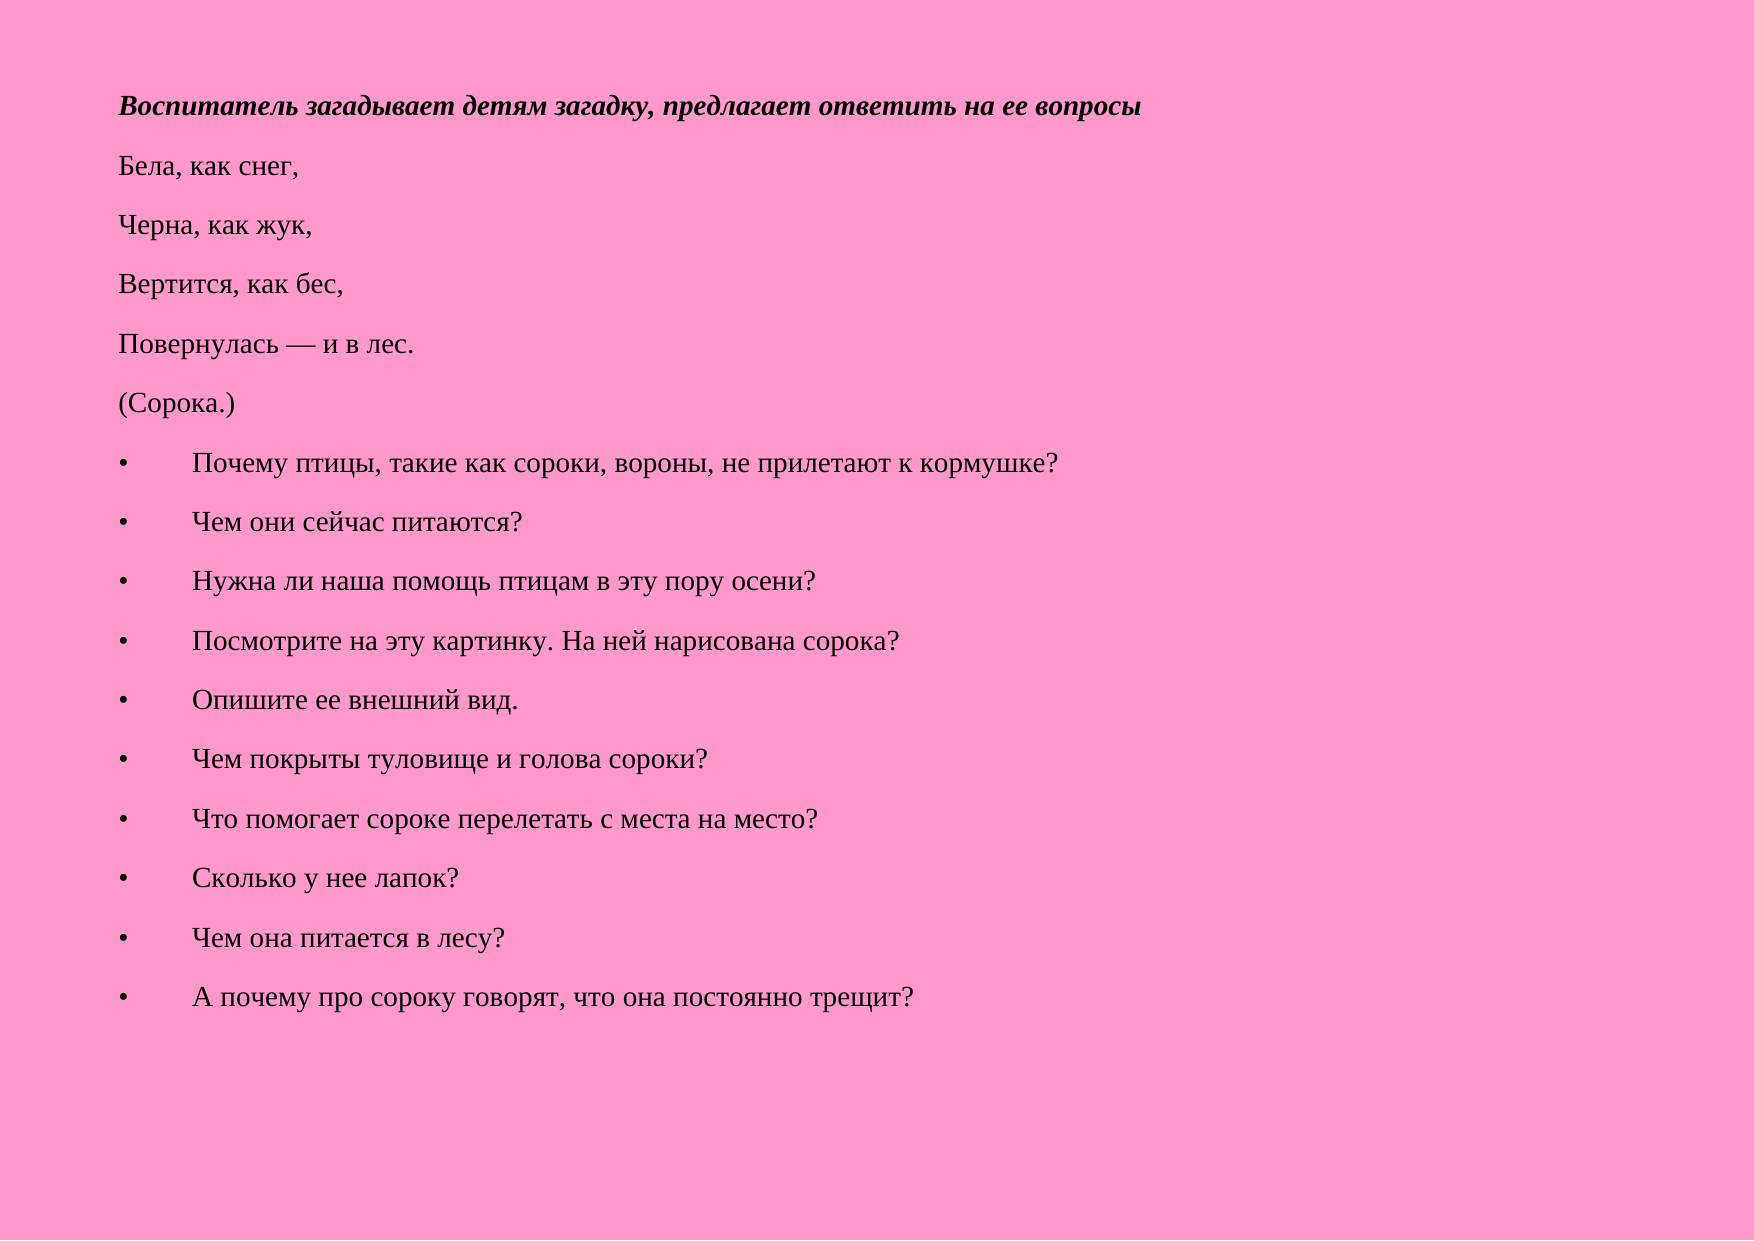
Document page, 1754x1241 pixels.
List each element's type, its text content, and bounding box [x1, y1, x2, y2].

text • Почему птицы, такие как сороки, вороны, не прилетают к кормушке? [118, 445, 1636, 478]
text Повернулась — и в лес. [118, 326, 1636, 359]
text • Чем покрыты туловище и голова сороки? [118, 742, 1636, 775]
text • А почему про сороку говорят, что она постоянно трещит? [118, 979, 1636, 1013]
text • Чем они сейчас питаются? [118, 504, 1636, 538]
text Черна, как жук, [118, 207, 1636, 241]
text (Сорока.) [118, 385, 1636, 419]
text • Опишите ее внешний вид. [118, 682, 1636, 716]
text • Посмотрите на эту картинку. На ней нарисована сорока? [118, 623, 1636, 656]
text • Что помогает сороке перелетать с места на место? [118, 801, 1636, 834]
text • Чем она питается в лесу? [118, 920, 1636, 953]
text Вертится, как бес, [118, 267, 1636, 300]
text Бела, как снег, [118, 148, 1636, 181]
text Воспитатель загадывает детям загадку, предлагает ответить на ее вопросы [118, 88, 1636, 122]
text • Нужна ли наша помощь птицам в эту пору осени? [118, 563, 1636, 597]
text • Сколько у нее лапок? [118, 860, 1636, 894]
